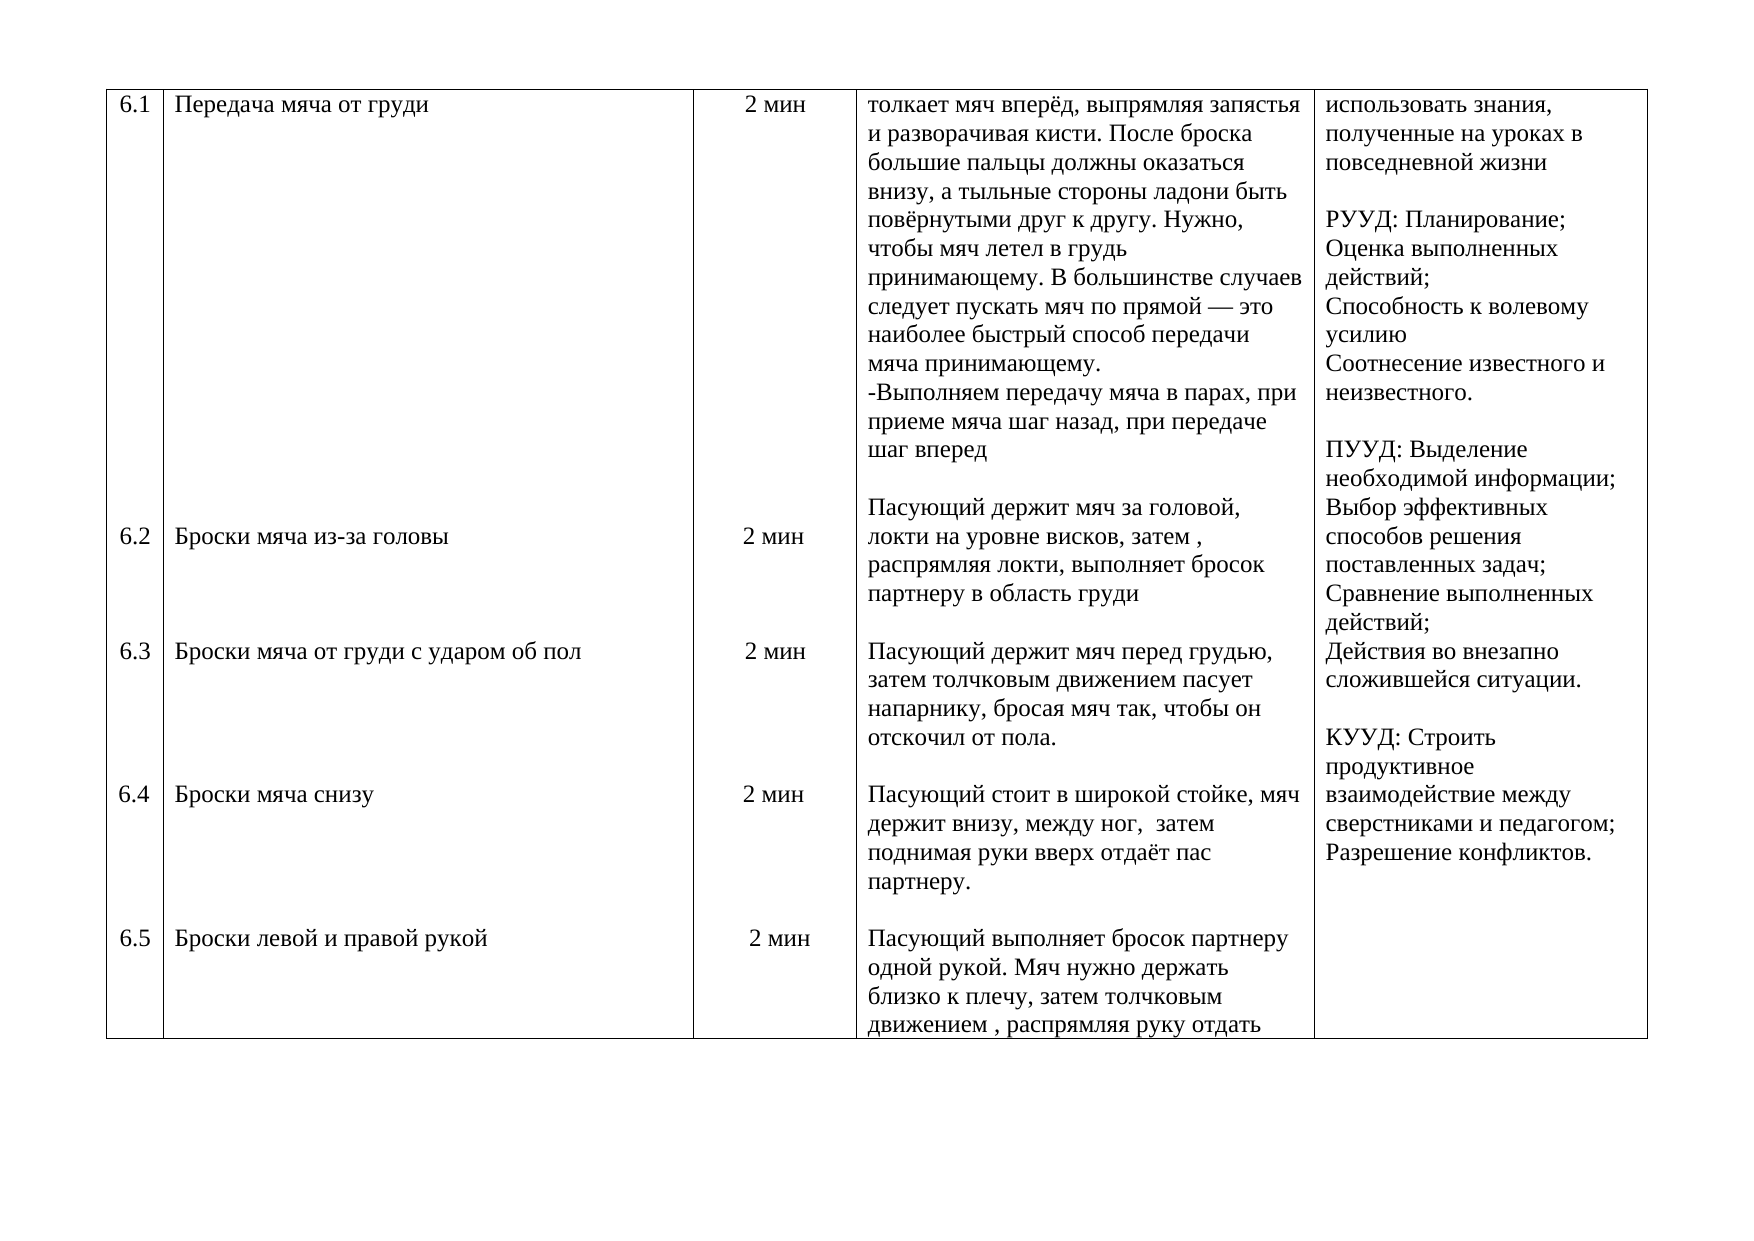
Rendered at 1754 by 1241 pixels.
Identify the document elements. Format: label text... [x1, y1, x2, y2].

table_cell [1315, 90, 1647, 1038]
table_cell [107, 90, 163, 1038]
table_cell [694, 90, 856, 1038]
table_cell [164, 90, 693, 1038]
